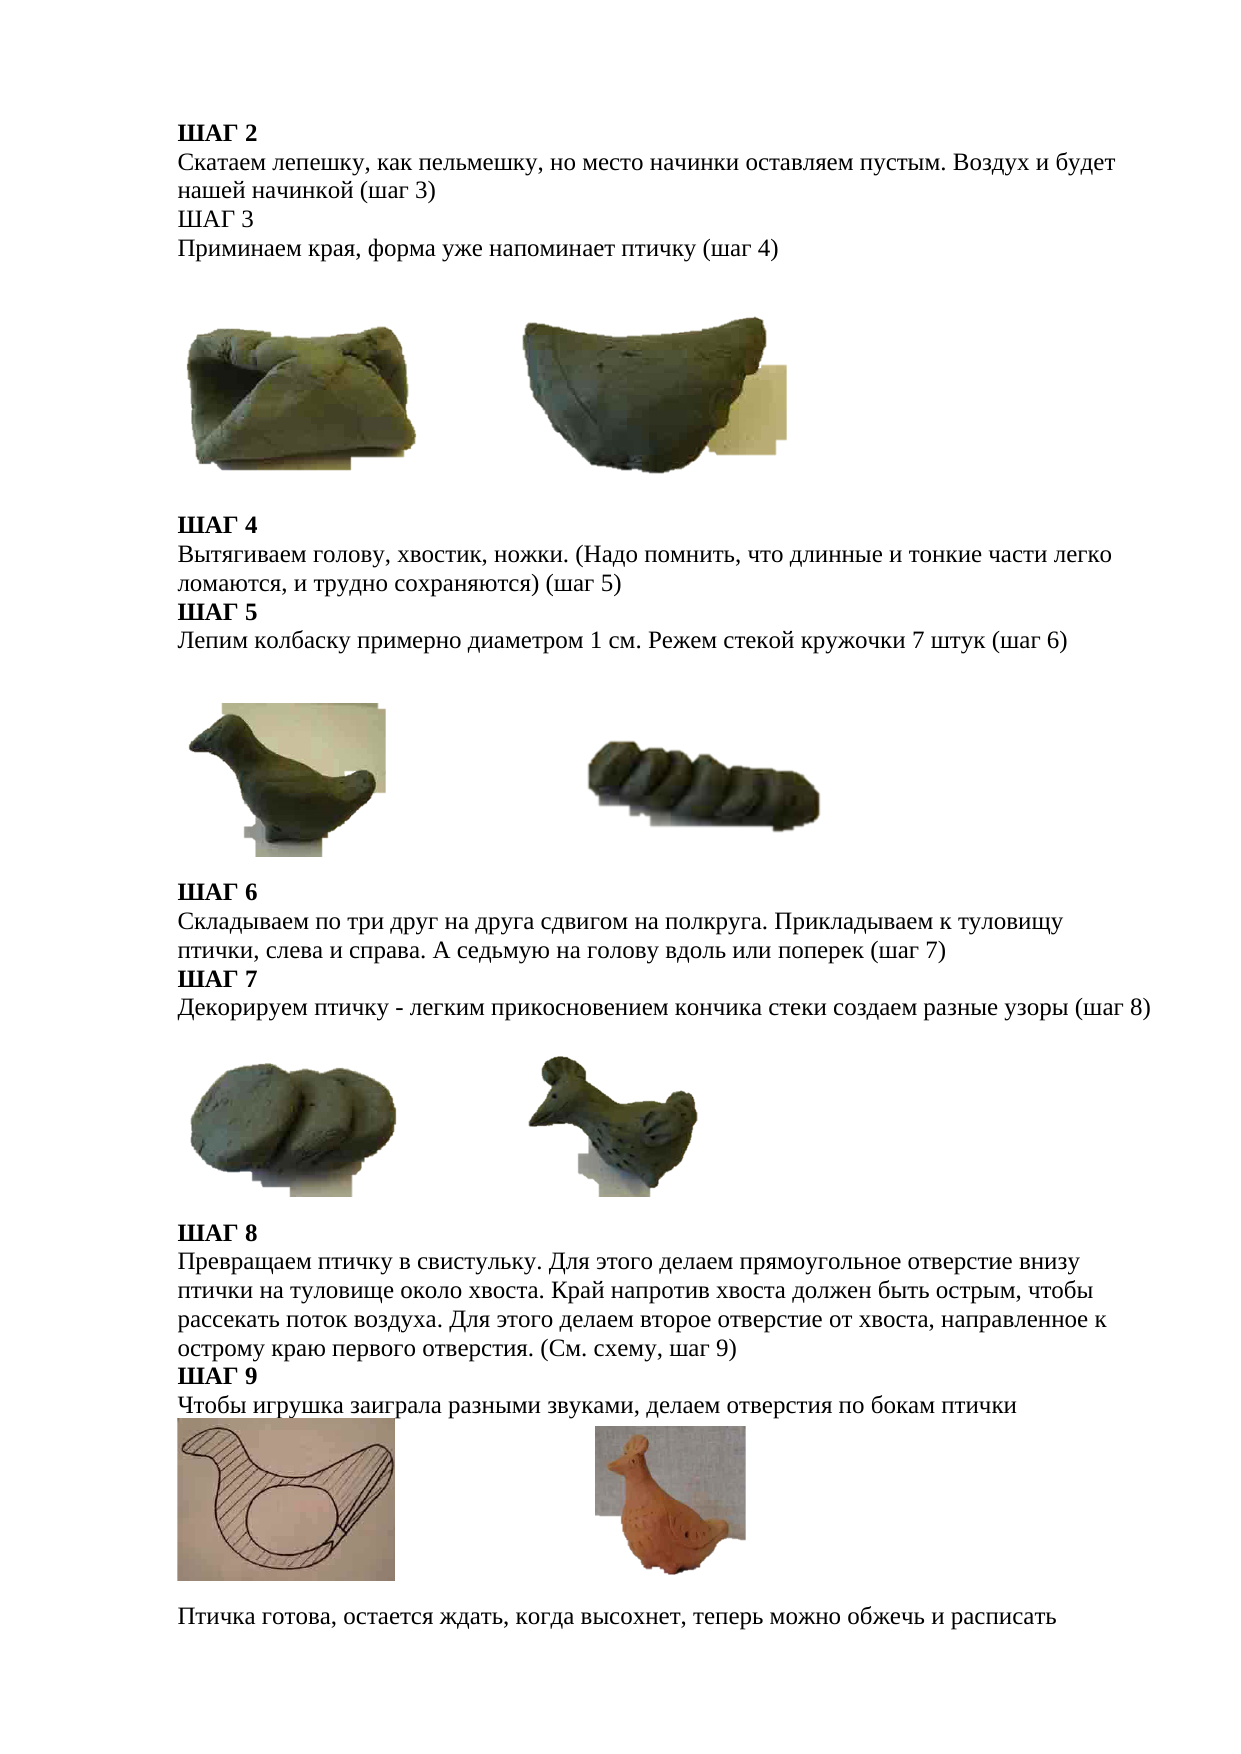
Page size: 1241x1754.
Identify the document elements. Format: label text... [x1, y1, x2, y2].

text Приминаем края, форма уже напоминает птичку (шаг 4) [177, 233, 1152, 262]
picture [177, 1418, 395, 1581]
text ШАГ 5 [177, 597, 1152, 626]
text ШАГ 9 [177, 1361, 1152, 1390]
picture [467, 683, 850, 857]
text Птичка готова, остается ждать, когда высохнет, теперь можно обжечь и расписать [177, 1601, 1152, 1630]
text ШАГ 4 [177, 511, 1152, 539]
text ШАГ 6 [177, 877, 1152, 906]
picture [177, 310, 427, 490]
text Скатаем лепешку, как пельмешку, но место начинки оставляем пустым. Воздух и будет нашей начинкой (шаг 3) [177, 147, 1152, 204]
text ШАГ 2 [177, 118, 1152, 147]
text Превращаем птичку в свистульку. Для этого делаем прямоугольное отверстие внизу птички на туловище около хвоста. Край напротив хвоста должен быть острым, чтобы рассекать поток воздуха. Для этого делаем второе отверстие от хвоста, направленное к острому краю первого отверстия. (См. схему, шаг 9) [177, 1246, 1152, 1361]
picture [507, 290, 787, 490]
text Чтобы игрушка заиграла разными звуками, делаем отверстия по бокам птички [177, 1390, 1152, 1419]
text ШАГ 3 [177, 204, 1152, 233]
picture [595, 1426, 746, 1581]
text Вытягиваем голову, хвостик, ножки. (Надо помнить, что длинные и тонкие части легко ломаются, и трудно сохраняются) (шаг 5) [177, 539, 1152, 597]
picture [177, 703, 386, 857]
text ШАГ 7 [177, 964, 1152, 992]
text Складываем по три друг на друга сдвигом на полкруга. Прикладываем к туловищу птички, слева и справа. А седьмую на голову вдоль или поперек (шаг 7) [177, 906, 1152, 964]
text Лепим колбаску примерно диаметром 1 см. Режем стекой кружочки 7 штук (шаг 6) [177, 626, 1152, 654]
picture [516, 1050, 708, 1197]
text Декорируем птичку - легким прикосновением кончика стеки создаем разные узоры (шаг 8) [177, 992, 1152, 1021]
picture [177, 1050, 411, 1197]
text ШАГ 8 [177, 1218, 1152, 1246]
